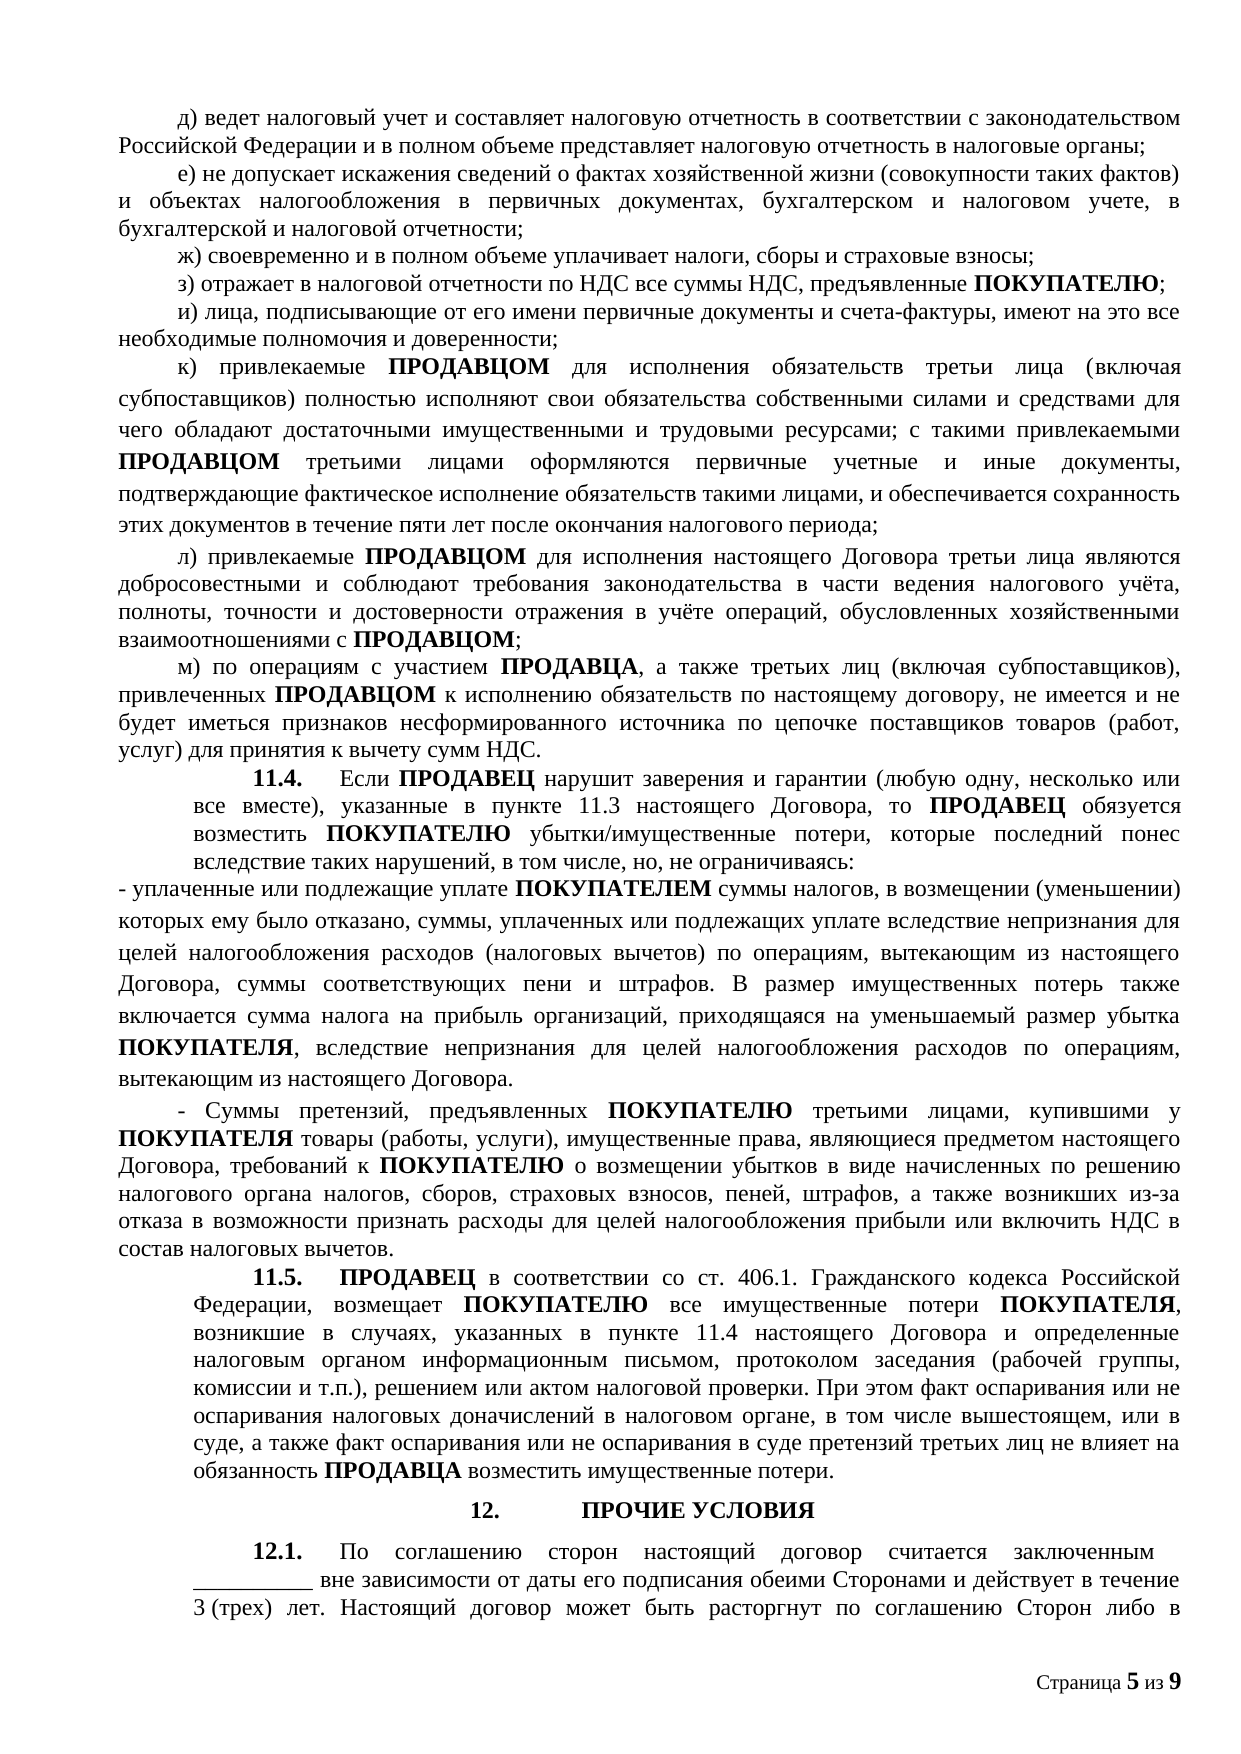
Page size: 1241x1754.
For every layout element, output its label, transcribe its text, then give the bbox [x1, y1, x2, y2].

text м) по операциям с участием ПРОДАВЦА, а также третьих лиц (включая субпоставщиков), привлеченных ПРОДАВЦОМ к исполнению обязательств по настоящему договору, не имеется и не будет иметься признаков несформированного источника по цепочке поставщиков товаров (работ, услуг) для принятия к вычету сумм НДС. [118, 652, 1181, 763]
text к) привлекаемые ПРОДАВЦОМ для исполнения обязательств третьи лица (включая субпоставщиков) полностью исполняют свои обязательства собственными силами и средствами для чего обладают достаточными имущественными и трудовыми ресурсами; с такими привлекаемыми ПРОДАВЦОМ третьими лицами оформляются первичные учетные и иные документы, подтверждающие фактическое исполнение обязательств такими лицами, и обеспечивается сохранность этих документов в течение пяти лет после окончания налогового периода; [118, 352, 1181, 538]
list Если ПРОДАВЕЦ нарушит заверения и гарантии (любую одну, несколько или все вместе), указанные в пункте 11.3 настоящего Договора, то ПРОДАВЕЦ обязуется возместить ПОКУПАТЕЛЮ убытки/имущественные потери, которые последний понес вследствие таких нарушений, в том числе, но, не ограничиваясь: [193, 763, 1181, 874]
text ж) своевременно и в полном объеме уплачивает налоги, сборы и страховые взносы; [118, 241, 1181, 269]
text и) лица, подписывающие от его имени первичные документы и счета-фактуры, имеют на это все необходимые полномочия и доверенности; [118, 297, 1181, 352]
list ПРОДАВЕЦ в соответствии со ст. 406.1. Гражданского кодекса Российской Федерации, возмещает ПОКУПАТЕЛЮ все имущественные потери ПОКУПАТЕЛЯ, возникшие в случаях, указанных в пункте 11.4 настоящего Договора и определенные налоговым органом информационным письмом, протоколом заседания (рабочей группы, комиссии и т.п.), решением или актом налоговой проверки. При этом факт оспаривания или не оспаривания налоговых доначислений в налоговом органе, в том числе вышестоящем, или в суде, а также факт оспаривания или не оспаривания в суде претензий третьих лиц не влияет на обязанность ПРОДАВЦА возместить имущественные потери. [193, 1262, 1181, 1483]
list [193, 1536, 1181, 1620]
text д) ведет налоговый учет и составляет налоговую отчетность в соответствии с законодательством Российской Федерации и в полном объеме представляет налоговую отчетность в налоговые органы; [118, 103, 1181, 159]
list ПРОЧИЕ УСЛОВИЯ [118, 1496, 1181, 1524]
text л) привлекаемые ПРОДАВЦОМ для исполнения настоящего Договора третьи лица являются добросовестными и соблюдают требования законодательства в части ведения налогового учёта, полноты, точности и достоверности отражения в учёте операций, обусловленных хозяйственными взаимоотношениями с ПРОДАВЦОМ; [118, 542, 1181, 652]
text - уплаченные или подлежащие уплате ПОКУПАТЕЛЕМ суммы налогов, в возмещении (уменьшении) которых ему было отказано, суммы, уплаченных или подлежащих уплате вследствие непризнания для целей налогообложения расходов (налоговых вычетов) по операциям, вытекающим из настоящего Договора, суммы соответствующих пени и штрафов. В размер имущественных потерь также включается сумма налога на прибыль организаций, приходящаяся на уменьшаемый размер убытка ПОКУПАТЕЛЯ, вследствие непризнания для целей налогообложения расходов по операциям, вытекающим из настоящего Договора. [118, 874, 1181, 1092]
text е) не допускает искажения сведений о фактах хозяйственной жизни (совокупности таких фактов) и объектах налогообложения в первичных документах, бухгалтерском и налоговом учете, в бухгалтерской и налоговой отчетности; [118, 159, 1181, 241]
list - Суммы претензий, предъявленных ПОКУПАТЕЛЮ третьими лицами, купившими у ПОКУПАТЕЛЯ товары (работы, услуги), имущественные права, являющиеся предметом настоящего Договора, требований к ПОКУПАТЕЛЮ о возмещении убытков в виде начисленных по решению налогового органа налогов, сборов, страховых взносов, пеней, штрафов, а также возникших из-за отказа в возможности признать расходы для целей налогообложения прибыли или включить НДС в состав налоговых вычетов. [118, 1096, 1181, 1262]
text з) отражает в налоговой отчетности по НДС все суммы НДС, предъявленные ПОКУПАТЕЛЮ; [118, 269, 1181, 297]
